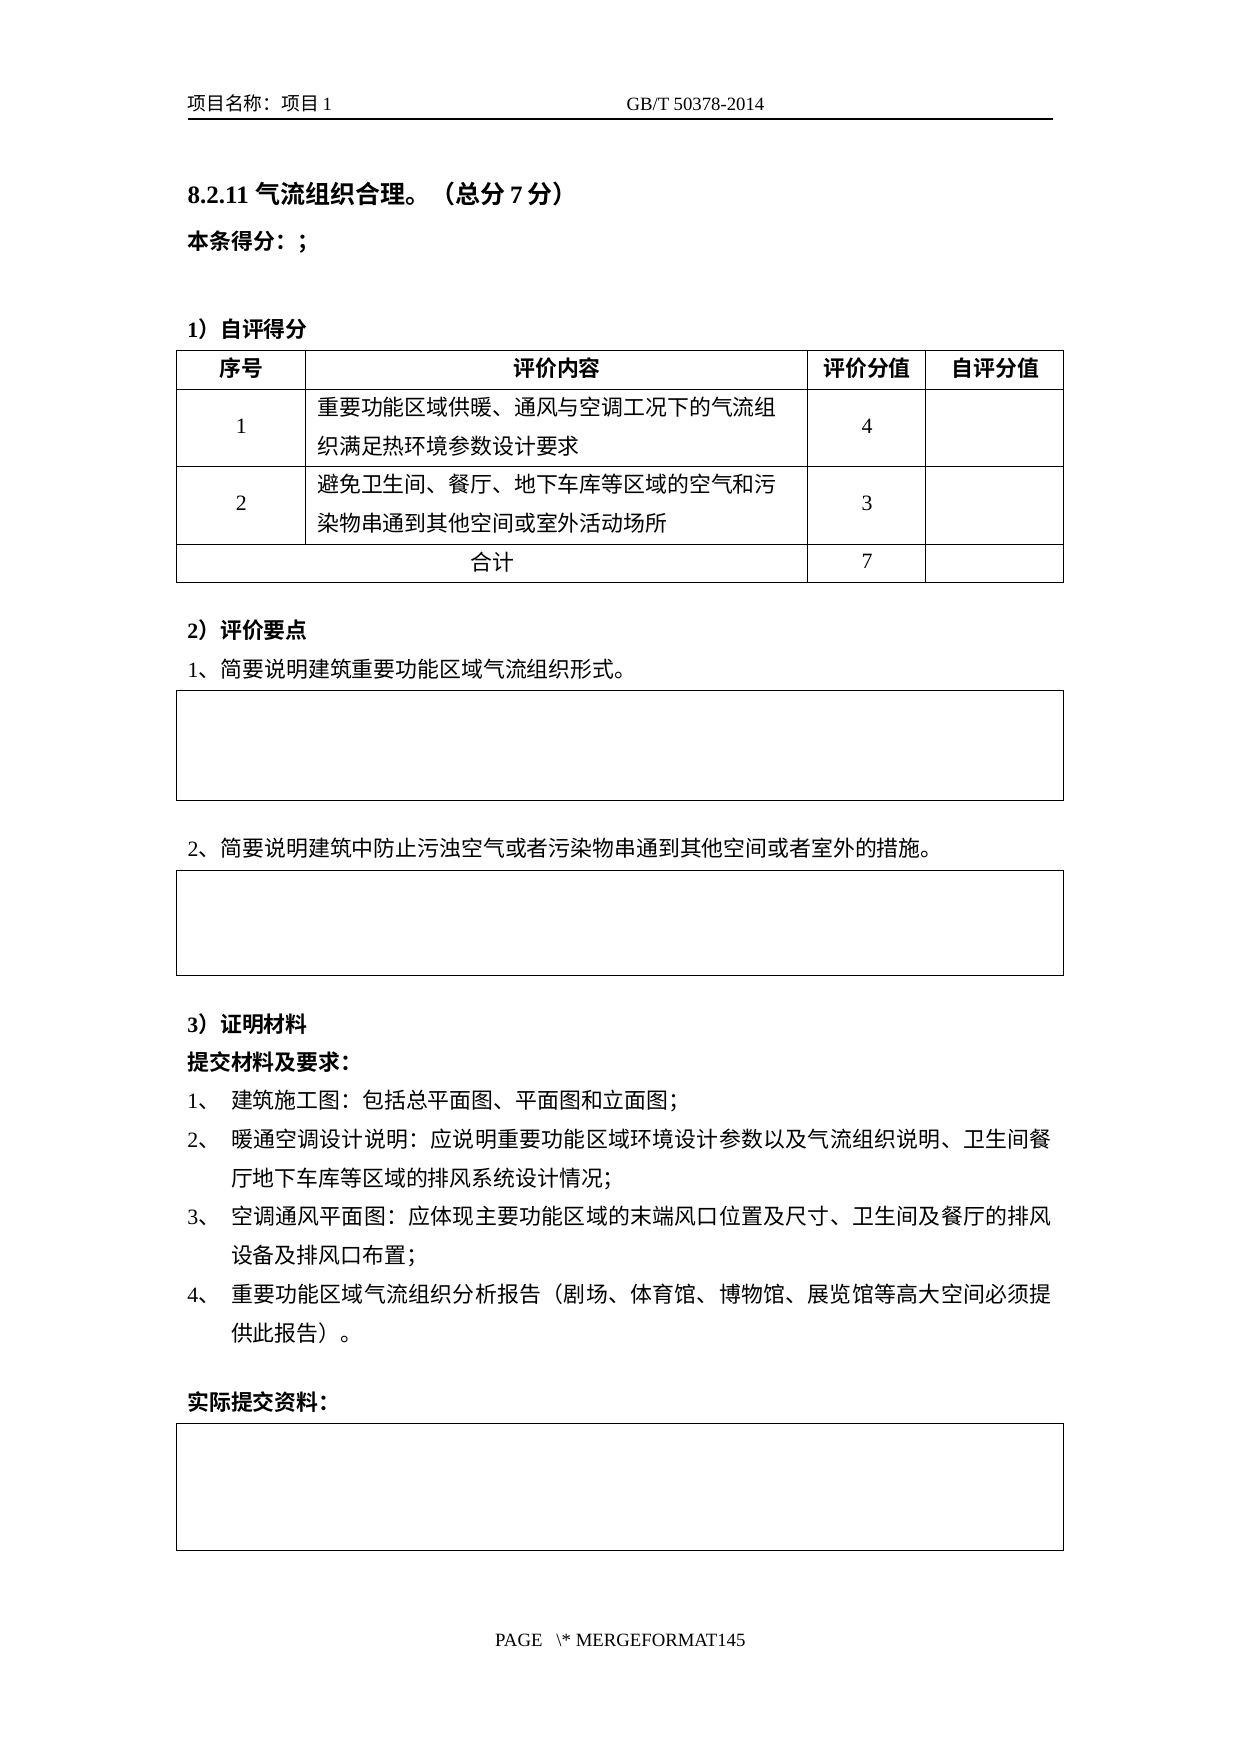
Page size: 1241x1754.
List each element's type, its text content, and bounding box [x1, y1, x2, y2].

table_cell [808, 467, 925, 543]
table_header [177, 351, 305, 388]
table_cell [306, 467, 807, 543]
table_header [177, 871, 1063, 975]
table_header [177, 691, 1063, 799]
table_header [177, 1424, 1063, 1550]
subtitle 8.2.11 气流组织合理。（总分7分） [187, 174, 1053, 211]
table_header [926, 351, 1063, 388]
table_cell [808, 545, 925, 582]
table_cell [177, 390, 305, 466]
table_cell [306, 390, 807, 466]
text 1、简要说明建筑重要功能区域气流组织形式。 [187, 651, 1053, 684]
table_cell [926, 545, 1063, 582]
list 空调通风平面图：应体现主要功能区域的末端风口位置及尺寸、卫生间及餐厅的排风设备及排风口布置； [187, 1199, 1053, 1270]
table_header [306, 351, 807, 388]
list 建筑施工图：包括总平面图、平面图和立面图； [187, 1082, 1053, 1115]
text 1）自评得分 [187, 312, 1053, 344]
text 本条得分：； [187, 223, 1053, 256]
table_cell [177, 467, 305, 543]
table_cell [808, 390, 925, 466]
list 暖通空调设计说明：应说明重要功能区域环境设计参数以及气流组织说明、卫生间餐厅地下车库等区域的排风系统设计情况； [187, 1121, 1053, 1193]
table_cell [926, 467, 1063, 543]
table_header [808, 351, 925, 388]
text 提交材料及要求： [176, 1044, 1053, 1076]
text 2）评价要点 [187, 613, 1053, 645]
text 2、简要说明建筑中防止污浊空气或者污染物串通到其他空间或者室外的措施。 [187, 831, 1053, 863]
text 3）证明材料 [187, 1007, 1053, 1038]
list 重要功能区域气流组织分析报告（剧场、体育馆、博物馆、展览馆等高大空间必须提供此报告）。 [187, 1277, 1053, 1348]
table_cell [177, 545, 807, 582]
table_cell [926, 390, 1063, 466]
text 实际提交资料： [176, 1384, 1053, 1416]
